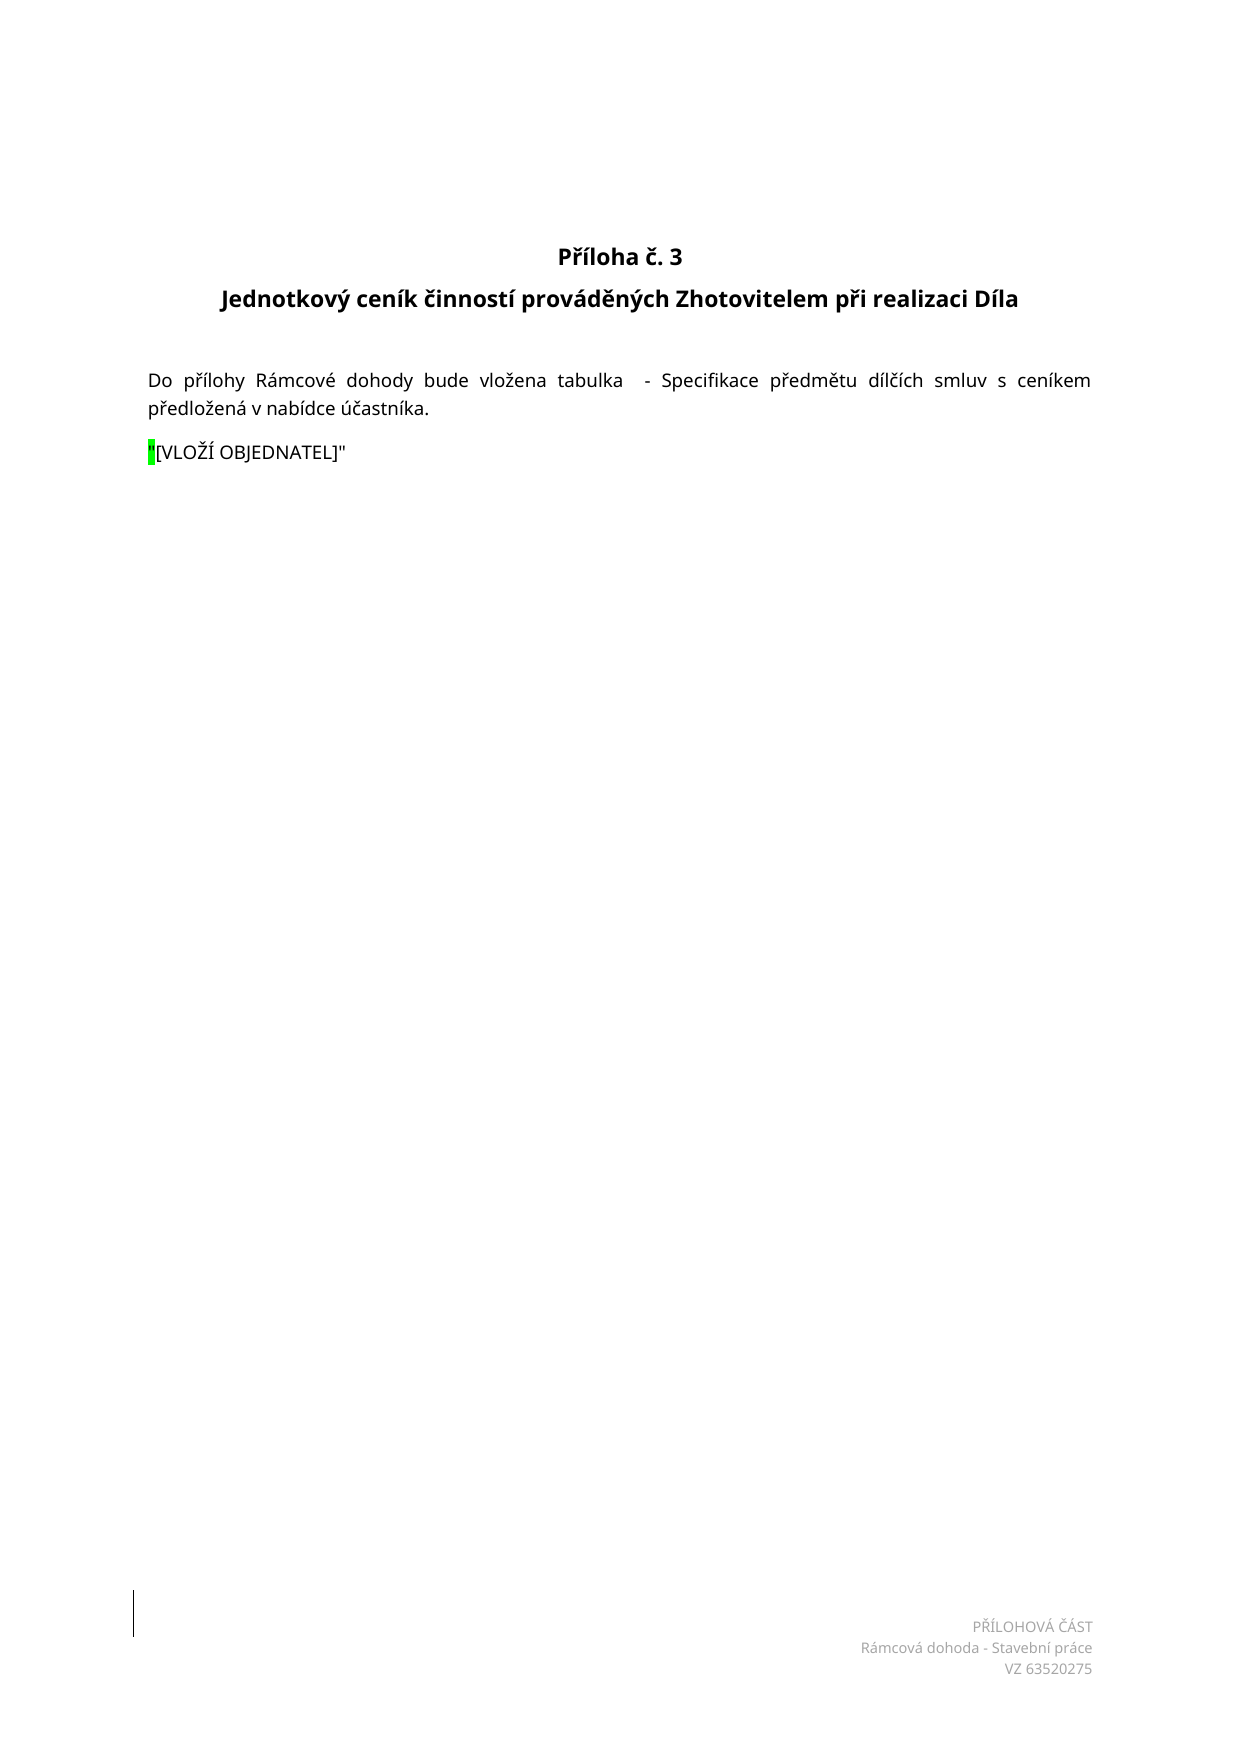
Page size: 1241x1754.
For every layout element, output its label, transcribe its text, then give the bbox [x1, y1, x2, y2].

text Příloha č. 3 [148, 242, 1093, 272]
text Do přílohy Rámcové dohody bude vložena tabulka - Specifikace předmětu dílčích smluv s ceníkem předložená v nabídce účastníka. [148, 367, 1093, 421]
text Jednotkový ceník činností prováděných Zhotovitelem při realizaci Díla [148, 284, 1093, 313]
